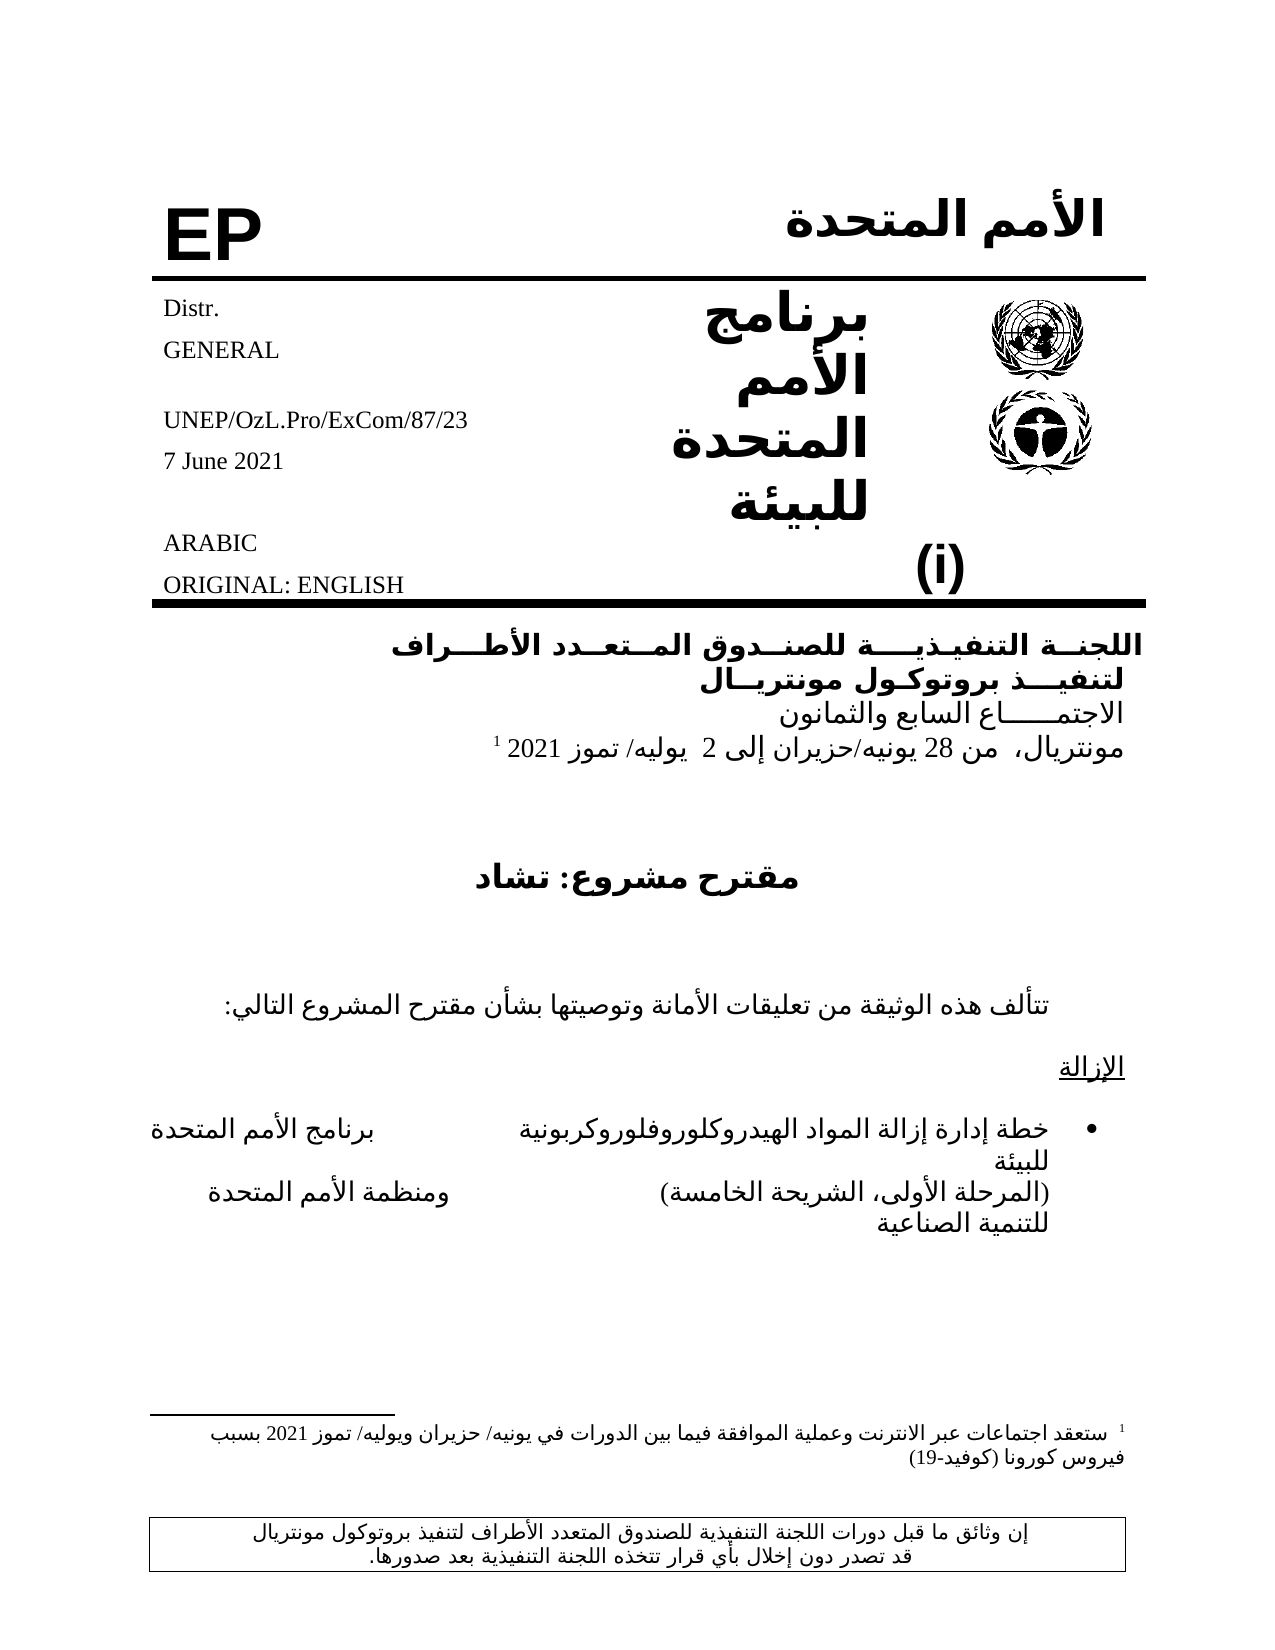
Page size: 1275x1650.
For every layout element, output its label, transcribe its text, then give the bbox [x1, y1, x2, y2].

subtitle (المرحلة الأولى، الشريحة الخامسة) ومنظمة الأمم المتحدة للتنمية الصناعية [150, 1176, 1049, 1238]
subtitle مونتريال، من 28 يونيه/حزيران إلى 2 يوليه/ تموز 2021 [150, 730, 1124, 764]
table_cell Distr. GENERAL UNEP/OzL.Pro/ExCom/87/23 7 June 2021 ARABIC ORIGINAL: ENGLISH [152, 281, 575, 598]
table_cell برنامج الأمم المتحدة للبيئة ل [575, 281, 929, 598]
subtitle تتألف هذه الوثيقة من تعليقات الأمانة وتوصيتها بشأن مقترح المشروع التالي: [150, 989, 1125, 1020]
subtitle خطة إدارة إزالة المواد الهيدروكلوروفلوروكربونية برنامج الأمم المتحدة للبيئة [150, 1113, 1087, 1176]
text الاجتمــــــاع السابع والثمانون [150, 697, 1124, 730]
subtitle الإزالة [150, 1051, 1124, 1082]
text اللجنــة التنفيـذيــــة للصنــدوق المــتعــدد الأطـــراف [150, 629, 1125, 663]
table_cell [929, 281, 1146, 598]
table_header الأمم المتحدة [611, 190, 1146, 276]
picture [985, 386, 1094, 478]
text لتنفيـــذ بروتوكـول مونتريــال [150, 663, 1125, 697]
table_header EP [152, 190, 611, 276]
subtitle مقترح مشروع: تشاد [150, 857, 1124, 895]
